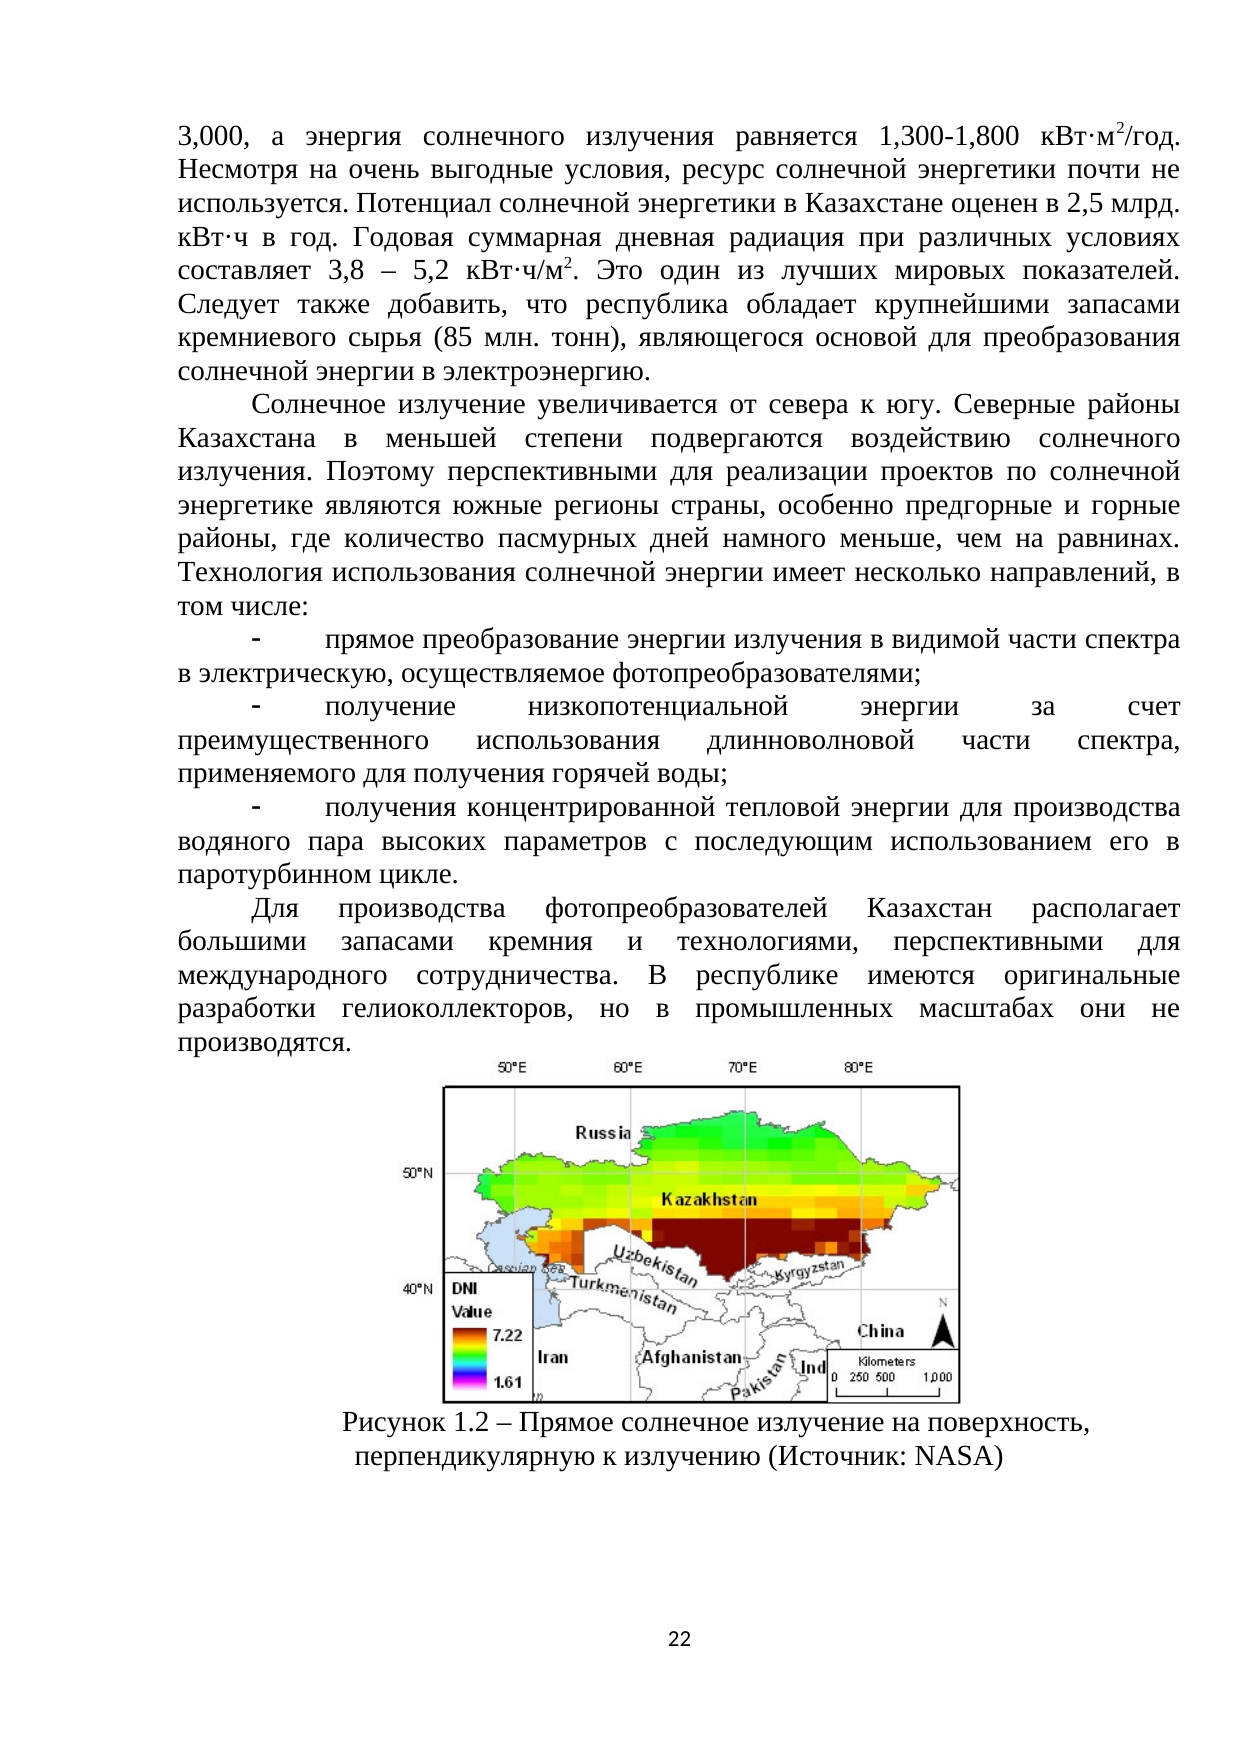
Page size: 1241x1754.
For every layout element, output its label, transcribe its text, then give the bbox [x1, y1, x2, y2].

list получение низкопотенциальной энергии за счет преимущественного использования длинноволновой части спектра, применяемого для получения горячей воды; [177, 688, 1181, 789]
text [177, 118, 1181, 386]
picture [397, 1057, 961, 1405]
list прямое преобразование энергии излучения в видимой части спектра в электрическую, осуществляемое фотопреобразователями; [177, 621, 1181, 688]
text Солнечное излучение увеличивается от севера к югу. Северные районы Казахстана в меньшей степени подвергаются воздействию солнечного излучения. Поэтому перспективными для реализации проектов по солнечной энергетике являются южные регионы страны, особенно предгорные и горные районы, где количество пасмурных дней намного меньше, чем на равнинах. Технология использования солнечной энергии имеет несколько направлений, в том числе: [177, 386, 1181, 621]
text Для производства фотопреобразователей Казахстан располагает большими запасами кремния и технологиями, перспективными для международного сотрудничества. В республике имеются оригинальные разработки гелиоколлекторов, но в промышленных масштабах они не производятся. [177, 890, 1181, 1058]
text Рисунок 1.2 – Прямое солнечное излучение на поверхность, перпендикулярную к излучению (Источник: NASA) [177, 1404, 1181, 1472]
list получения концентрированной тепловой энергии для производства водяного пара высоких параметров с последующим использованием его в паротурбинном цикле. [177, 789, 1181, 890]
